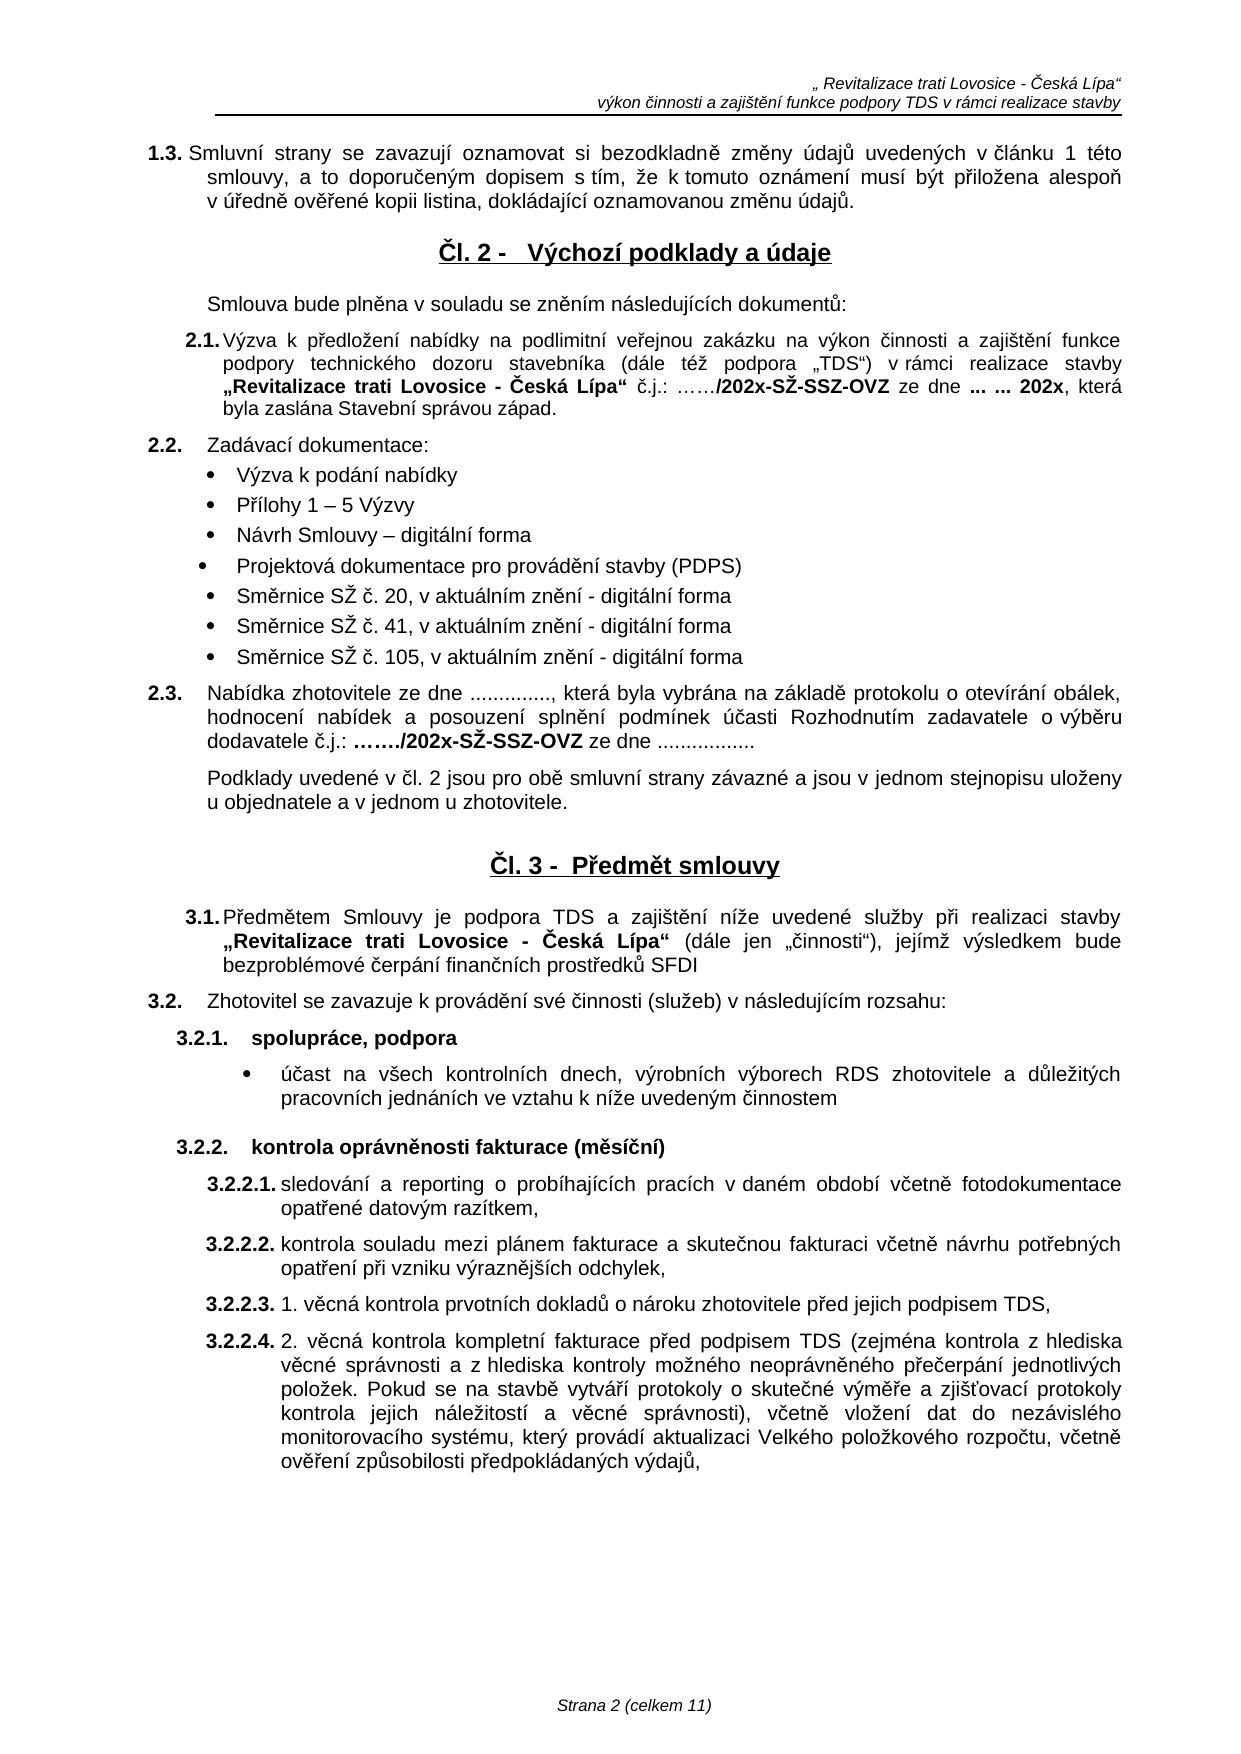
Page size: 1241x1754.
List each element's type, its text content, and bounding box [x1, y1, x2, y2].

list spolupráce, podpora [176, 1026, 1122, 1049]
list Nabídka zhotovitele ze dne .............., která byla vybrána na základě protokolu o otevírání obálek, hodnocení nabídek a posouzení splnění podmínek účasti Rozhodnutím zadavatele o výběru dodavatele č.j.: ……./202x-SŽ-SSZ-OVZ ze dne ................. [148, 681, 1122, 753]
list sledování a reporting o probíhajících pracích v daném období včetně fotodokumentace opatřené datovým razítkem, [207, 1171, 1122, 1219]
list Předmětem Smlouvy je podpora TDS a zajištění níže uvedené služby při realizaci stavby „Revitalizace trati Lovosice - Česká Lípa“ (dále jen „činnosti“), jejímž výsledkem bude bezproblémové čerpání finančních prostředků SFDI [185, 905, 1122, 977]
list účast na všech kontrolních dnech, výrobních výborech RDS zhotovitele a důležitých pracovních jednáních ve vztahu k níže uvedeným činnostem [243, 1062, 1122, 1110]
list Přílohy 1 – 5 Výzvy [207, 493, 1122, 517]
text Podklady uvedené v čl. 2 jsou pro obě smluvní strany závazné a jsou v jednom stejnopisu uloženy u objednatele a v jednom u zhotovitele. [207, 766, 1122, 813]
list 1. věcná kontrola prvotních dokladů o nároku zhotovitele před jejich podpisem TDS, [206, 1292, 1122, 1316]
list Projektová dokumentace pro provádění stavby (PDPS) [199, 554, 1122, 578]
subtitle Čl. 2 - Výchozí podklady a údaje [148, 238, 1122, 266]
list Směrnice SŽ č. 20, v aktuálním znění - digitální forma [207, 584, 1122, 608]
list Výzva k podání nabídky [207, 463, 1122, 487]
list Směrnice SŽ č. 105, v aktuálním znění - digitální forma [207, 644, 1122, 669]
list Výzva k předložení nabídky na podlimitní veřejnou zakázku na výkon činnosti a zajištění funkce podpory technického dozoru stavebníka (dále též podpora „TDS“) v rámci realizace stavby „Revitalizace trati Lovosice - Česká Lípa“ č.j.: ……/202x-SŽ-SSZ-OVZ ze dne ... ... 202x, která byla zaslána Stavební správou západ. [185, 328, 1122, 420]
text Smlouva bude plněna v souladu se zněním následujících dokumentů: [207, 291, 1122, 315]
list Návrh Smlouvy – digitální forma [207, 523, 1122, 547]
list kontrola souladu mezi plánem fakturace a skutečnou fakturaci včetně návrhu potřebných opatření při vzniku výraznějších odchylek, [206, 1232, 1122, 1280]
list kontrola oprávněnosti fakturace (měsíční) [176, 1135, 1122, 1159]
list Zadávací dokumentace: [148, 432, 1122, 456]
subtitle Čl. 3 - Předmět smlouvy [148, 851, 1122, 880]
list Smluvní strany se zavazují oznamovat si bezodkladně změny údajů uvedených v článku 1 této smlouvy, a to doporučeným dopisem s tím, že k tomuto oznámení musí být přiložena alespoň v úředně ověřené kopii listina, dokládající oznamovanou změnu údajů. [148, 141, 1122, 213]
list Zhotovitel se zavazuje k provádění své činnosti (služeb) v následujícím rozsahu: [148, 989, 1122, 1013]
list 2. věcná kontrola kompletní fakturace před podpisem TDS (zejména kontrola z hlediska věcné správnosti a z hlediska kontroly možného neoprávněného přečerpání jednotlivých položek. Pokud se na stavbě vytváří protokoly o skutečné výměře a zjišťovací protokoly kontrola jejich náležitostí a věcné správnosti), včetně vložení dat do nezávislého monitorovacího systému, který provádí aktualizaci Velkého položkového rozpočtu, včetně ověření způsobilosti předpokládaných výdajů, [206, 1329, 1122, 1472]
list Směrnice SŽ č. 41, v aktuálním znění - digitální forma [207, 614, 1122, 638]
